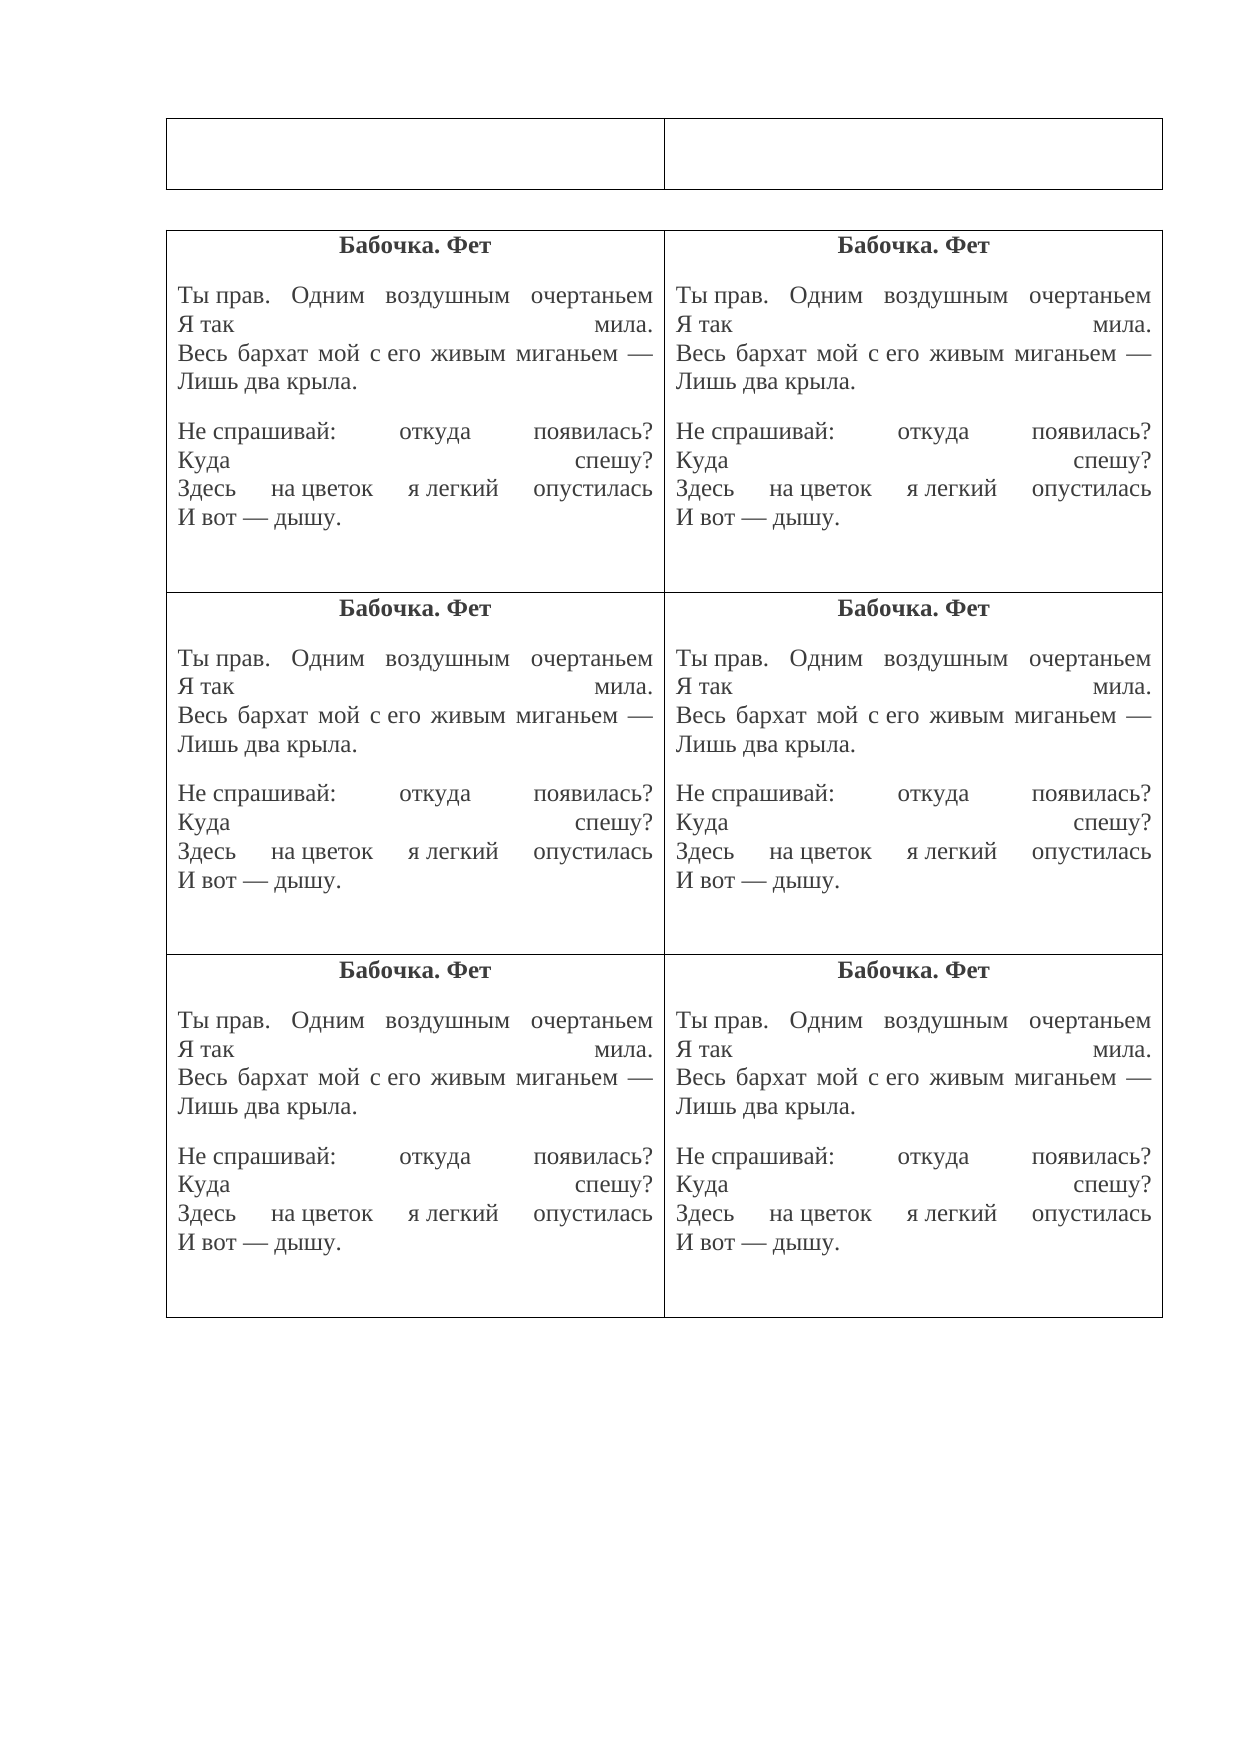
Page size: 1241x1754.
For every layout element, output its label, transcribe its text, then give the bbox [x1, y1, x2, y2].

table_cell Бабочка. Фет Ты прав. Одним воздушным очертаньем Я так мила. Весь бархат мой с его живым миганьем — Лишь два крыла. Не спрашивай: откуда появилась? Куда спешу? Здесь на цветок я легкий опустилась И вот — дышу. [665, 593, 1162, 954]
table_cell Бабочка. Фет Ты прав. Одним воздушным очертаньем Я так мила. Весь бархат мой с его живым миганьем — Лишь два крыла. Не спрашивай: откуда появилась? Куда спешу? Здесь на цветок я легкий опустилась И вот — дышу. [167, 955, 664, 1317]
table_cell Бабочка. Фет Ты прав. Одним воздушным очертаньем Я так мила. Весь бархат мой с его живым миганьем — Лишь два крыла. Не спрашивай: откуда появилась? Куда спешу? Здесь на цветок я легкий опустилась И вот — дышу. [665, 955, 1162, 1317]
table_cell Бабочка. Фет Ты прав. Одним воздушным очертаньем Я так мила. Весь бархат мой с его живым миганьем — Лишь два крыла. Не спрашивай: откуда появилась? Куда спешу? Здесь на цветок я легкий опустилась И вот — дышу. [167, 593, 664, 954]
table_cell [665, 119, 1162, 188]
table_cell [167, 119, 664, 188]
table_header Бабочка. Фет Ты прав. Одним воздушным очертаньем Я так мила. Весь бархат мой с его живым миганьем — Лишь два крыла. Не спрашивай: откуда появилась? Куда спешу? Здесь на цветок я легкий опустилась И вот — дышу. [167, 231, 664, 592]
table_header Бабочка. Фет Ты прав. Одним воздушным очертаньем Я так мила. Весь бархат мой с его живым миганьем — Лишь два крыла. Не спрашивай: откуда появилась? Куда спешу? Здесь на цветок я легкий опустилась И вот — дышу. [665, 231, 1162, 592]
